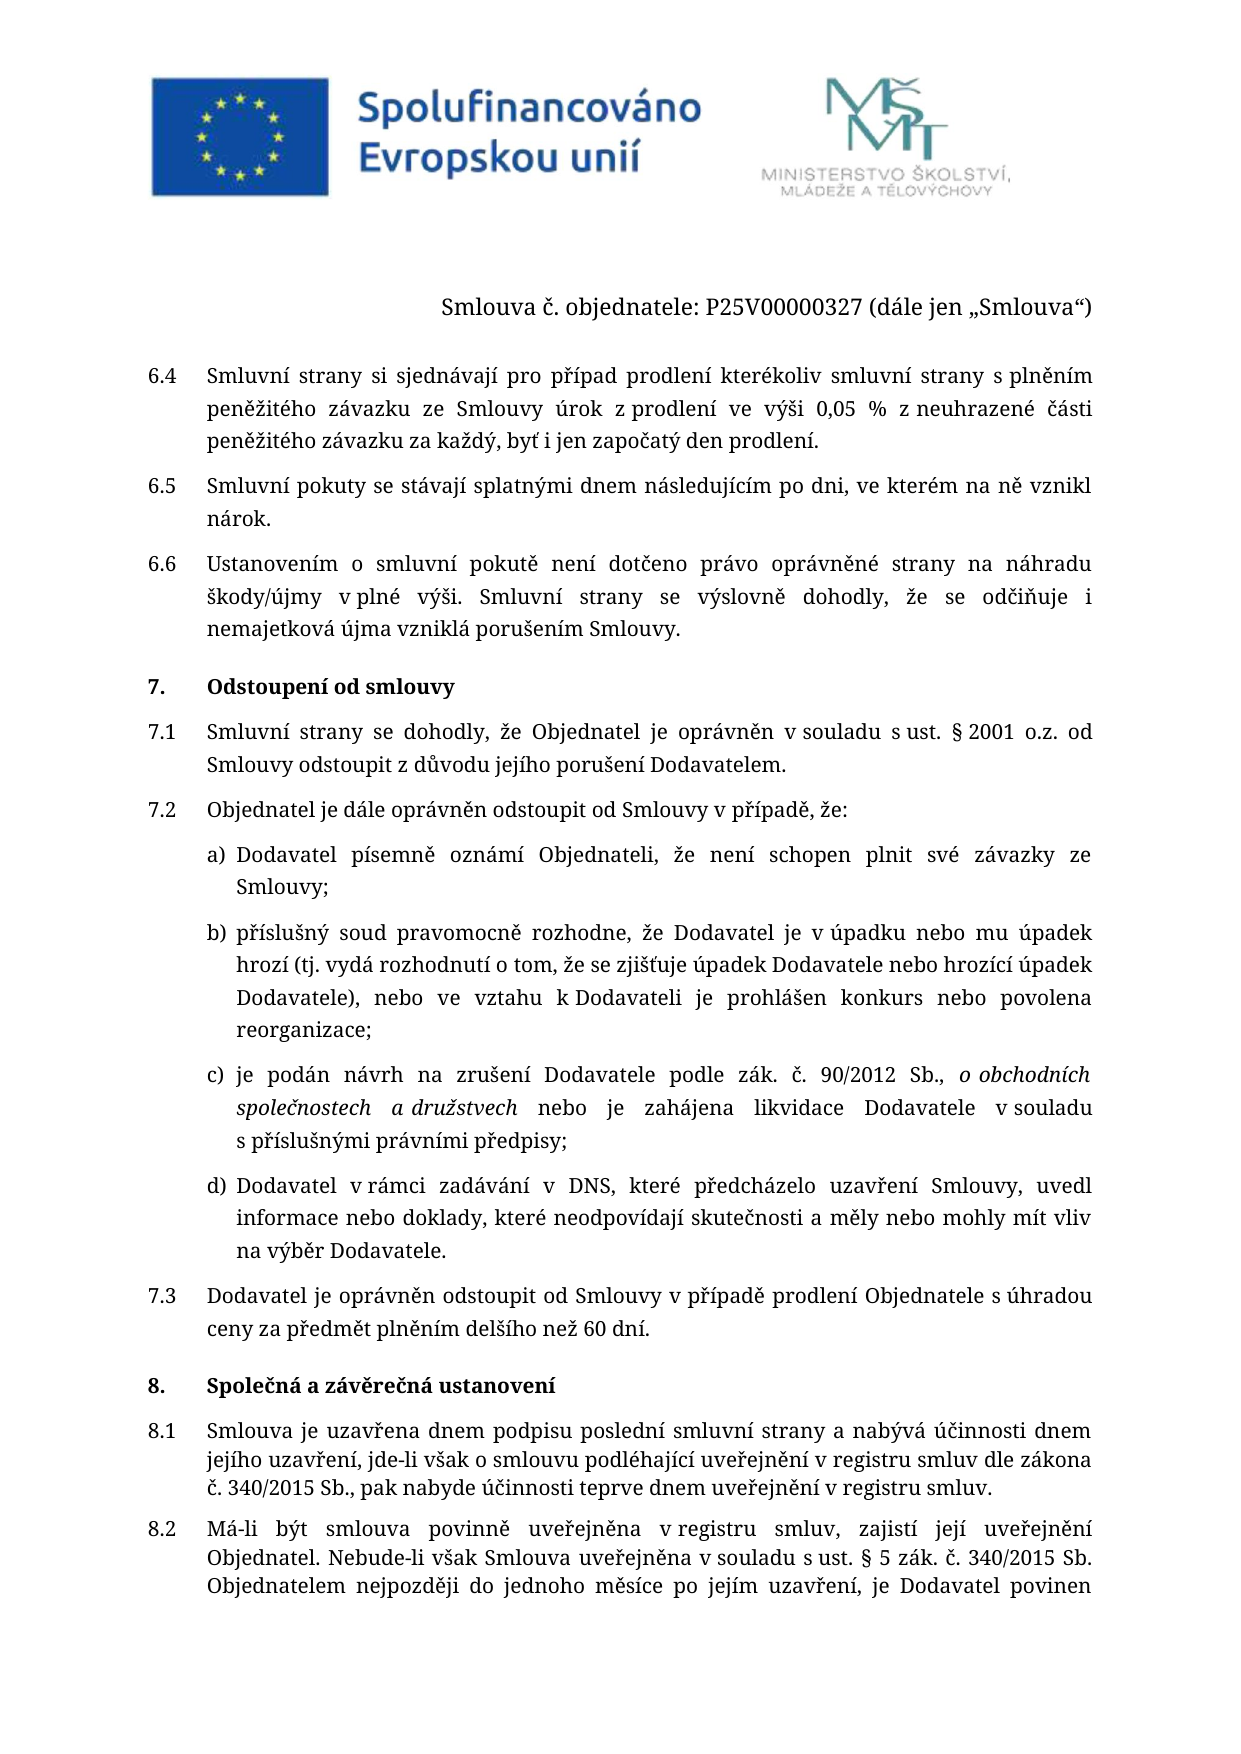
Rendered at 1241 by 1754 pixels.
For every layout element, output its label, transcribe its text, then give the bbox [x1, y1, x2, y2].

list Smluvní strany si sjednávají pro případ prodlení kterékoliv smluvní strany s plněním peněžitého závazku ze Smlouvy úrok z prodlení ve výši 0,05 % z neuhrazené části peněžitého závazku za každý, byť i jen započatý den prodlení. [148, 361, 1093, 455]
list Ustanovením o smluvní pokutě není dotčeno právo oprávněné strany na náhradu škody/újmy v plné výši. Smluvní strany se výslovně dohodly, že se odčiňuje i nemajetková újma vzniklá porušením Smlouvy. [148, 549, 1093, 643]
list Odstoupení od smlouvy [148, 672, 1093, 700]
list Smlouva je uzavřena dnem podpisu poslední smluvní strany a nabývá účinnosti dnem jejího uzavření, jde-li však o smlouvu podléhající uveřejnění v registru smluv dle zákona č. 340/2015 Sb., pak nabyde účinnosti teprve dnem uveřejnění v registru smluv. [148, 1416, 1093, 1502]
list je podán návrh na zrušení Dodavatele podle zák. č. 90/2012 Sb., o obchodních společnostech a družstvech nebo je zahájena likvidace Dodavatele v souladu s příslušnými právními předpisy; [207, 1061, 1093, 1154]
list Objednatel je dále oprávněn odstoupit od Smlouvy v případě, že: [148, 795, 1093, 823]
list příslušný soud pravomocně rozhodne, že Dodavatel je v úpadku nebo mu úpadek hrozí (tj. vydá rozhodnutí o tom, že se zjišťuje úpadek Dodavatele nebo hrozící úpadek Dodavatele), nebo ve vztahu k Dodavateli je prohlášen konkurs nebo povolena reorganizace; [207, 918, 1093, 1044]
list Dodavatel je oprávněn odstoupit od Smlouvy v případě prodlení Objednatele s úhradou ceny za předmět plněním delšího než 60 dní. [148, 1281, 1093, 1342]
list Smluvní pokuty se stávají splatnými dnem následujícím po dni, ve kterém na ně vznikl nárok. [148, 471, 1093, 532]
list Dodavatel písemně oznámí Objednateli, že není schopen plnit své závazky ze Smlouvy; [207, 840, 1093, 901]
list Společná a závěrečná ustanovení [148, 1371, 1093, 1400]
picture [147, 73, 1012, 202]
list Smluvní strany se dohodly, že Objednatel je oprávněn v souladu s ust. § 2001 o.z. od Smlouvy odstoupit z důvodu jejího porušení Dodavatelem. [148, 717, 1093, 778]
list Dodavatel v rámci zadávání v DNS, které předcházelo uzavření Smlouvy, uvedl informace nebo doklady, které neodpovídají skutečnosti a měly nebo mohly mít vliv na výběr Dodavatele. [207, 1171, 1093, 1264]
